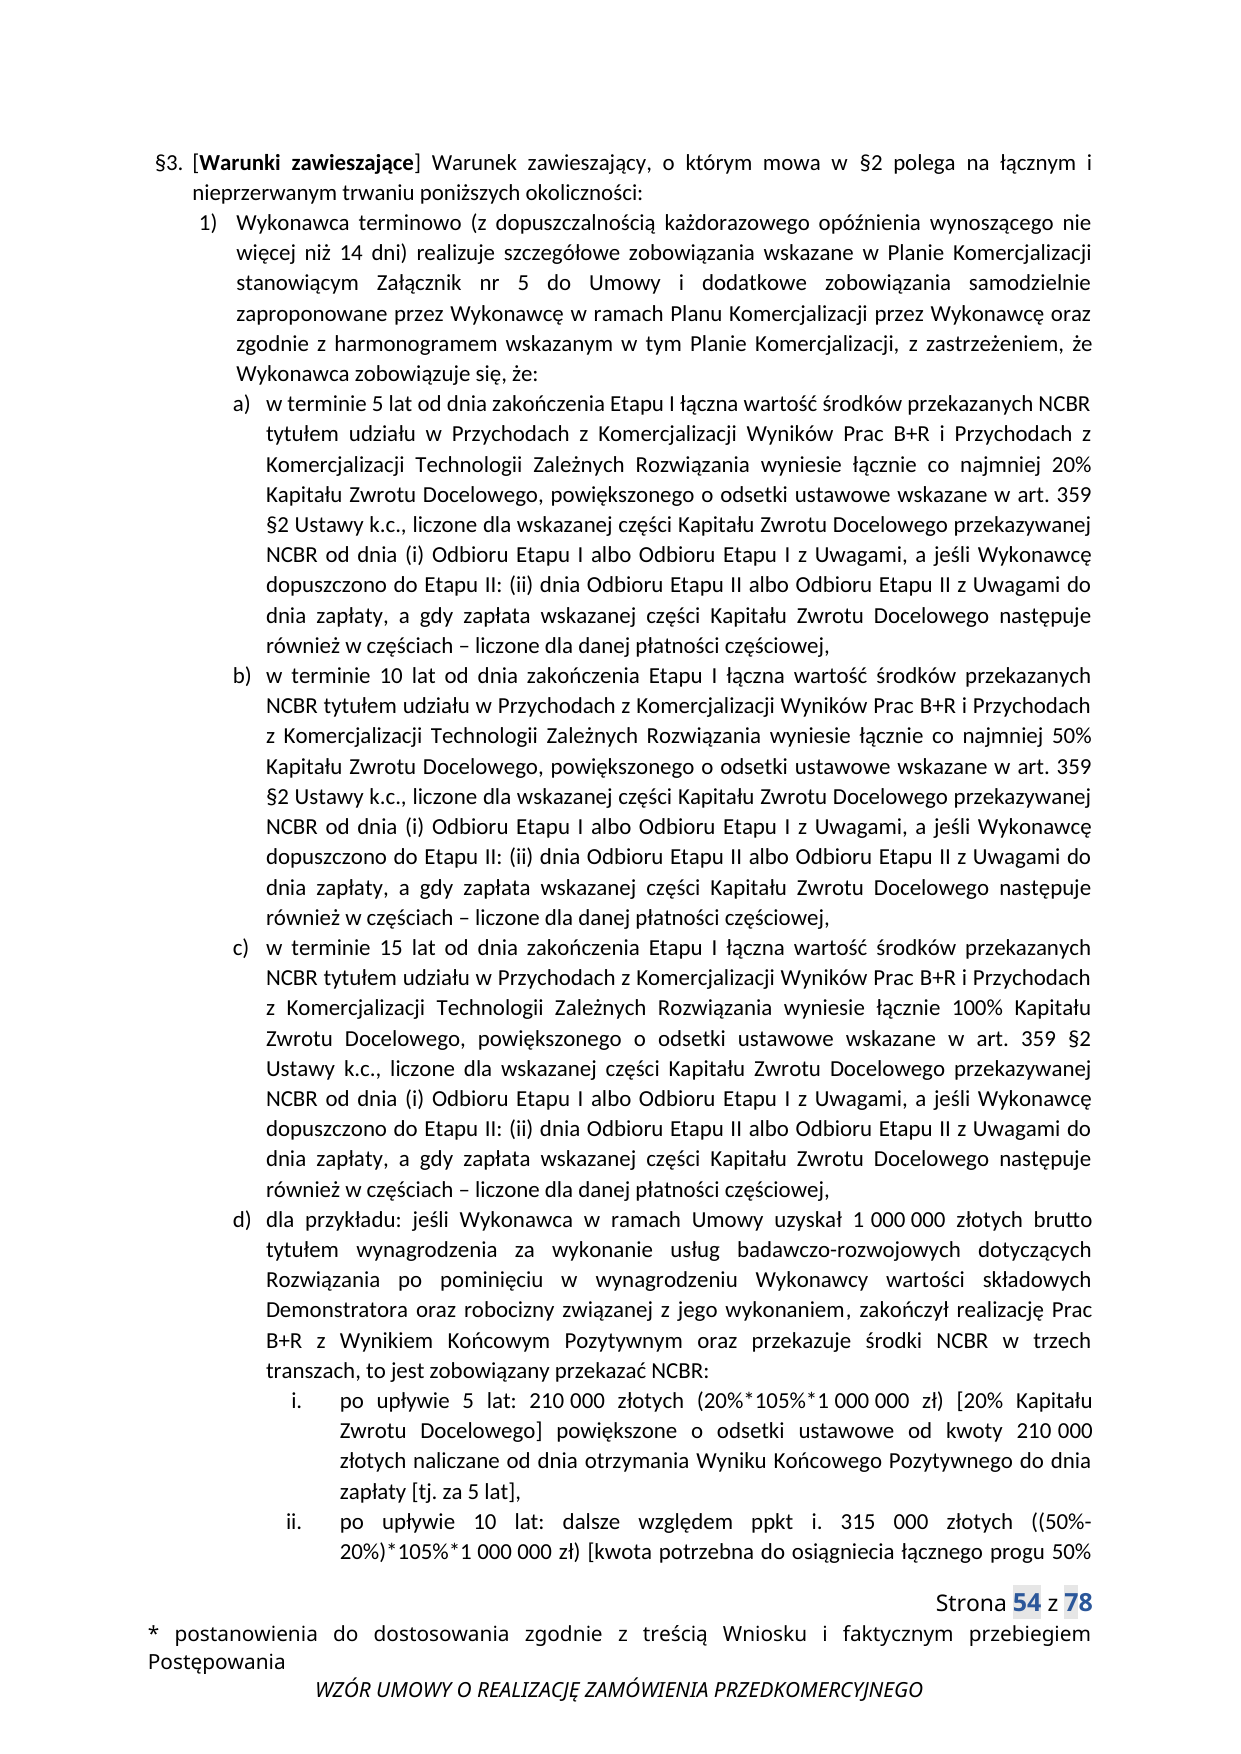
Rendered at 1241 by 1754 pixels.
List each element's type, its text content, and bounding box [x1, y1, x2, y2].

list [302, 1507, 1093, 1565]
list w terminie 10 lat od dnia zakończenia Etapu I łączna wartość środków przekazanych NCBR tytułem udziału w Przychodach z Komercjalizacji Wyników Prac B+R i Przychodach z Komercjalizacji Technologii Zależnych Rozwiązania wyniesie łącznie co najmniej 50% Kapitału Zwrotu Docelowego, powiększonego o odsetki ustawowe wskazane w art. 359 §2 Ustawy k.c., liczone dla wskazanej części Kapitału Zwrotu Docelowego przekazywanej NCBR od dnia (i) Odbioru Etapu I albo Odbioru Etapu I z Uwagami, a jeśli Wykonawcę dopuszczono do Etapu II: (ii) dnia Odbioru Etapu II albo Odbioru Etapu II z Uwagami do dnia zapłaty, a gdy zapłata wskazanej części Kapitału Zwrotu Docelowego następuje również w częściach – liczone dla danej płatności częściowej, [233, 661, 1093, 931]
list Wykonawca terminowo (z dopuszczalnością każdorazowego opóźnienia wynoszącego nie więcej niż 14 dni) realizuje szczegółowe zobowiązania wskazane w Planie Komercjalizacji stanowiącym Załącznik nr 5 do Umowy i dodatkowe zobowiązania samodzielnie zaproponowane przez Wykonawcę w ramach Planu Komercjalizacji przez Wykonawcę oraz zgodnie z harmonogramem wskazanym w tym Planie Komercjalizacji, z zastrzeżeniem, że Wykonawca zobowiązuje się, że: [199, 208, 1093, 387]
list po upływie 5 lat: 210 000 złotych (20%*105%*1 000 000 zł) [20% Kapitału Zwrotu Docelowego] powiększone o odsetki ustawowe od kwoty 210 000 złotych naliczane od dnia otrzymania Wyniku Końcowego Pozytywnego do dnia zapłaty [tj. za 5 lat], [302, 1386, 1093, 1505]
list [Warunki zawieszające] Warunek zawieszający, o którym mowa w §2 polega na łącznym i nieprzerwanym trwaniu poniższych okoliczności: [154, 148, 1093, 206]
list w terminie 5 lat od dnia zakończenia Etapu I łączna wartość środków przekazanych NCBR tytułem udziału w Przychodach z Komercjalizacji Wyników Prac B+R i Przychodach z Komercjalizacji Technologii Zależnych Rozwiązania wyniesie łącznie co najmniej 20% Kapitału Zwrotu Docelowego, powiększonego o odsetki ustawowe wskazane w art. 359 §2 Ustawy k.c., liczone dla wskazanej części Kapitału Zwrotu Docelowego przekazywanej NCBR od dnia (i) Odbioru Etapu I albo Odbioru Etapu I z Uwagami, a jeśli Wykonawcę dopuszczono do Etapu II: (ii) dnia Odbioru Etapu II albo Odbioru Etapu II z Uwagami do dnia zapłaty, a gdy zapłata wskazanej części Kapitału Zwrotu Docelowego następuje również w częściach – liczone dla danej płatności częściowej, [233, 389, 1093, 659]
list w terminie 15 lat od dnia zakończenia Etapu I łączna wartość środków przekazanych NCBR tytułem udziału w Przychodach z Komercjalizacji Wyników Prac B+R i Przychodach z Komercjalizacji Technologii Zależnych Rozwiązania wyniesie łącznie 100% Kapitału Zwrotu Docelowego, powiększonego o odsetki ustawowe wskazane w art. 359 §2 Ustawy k.c., liczone dla wskazanej części Kapitału Zwrotu Docelowego przekazywanej NCBR od dnia (i) Odbioru Etapu I albo Odbioru Etapu I z Uwagami, a jeśli Wykonawcę dopuszczono do Etapu II: (ii) dnia Odbioru Etapu II albo Odbioru Etapu II z Uwagami do dnia zapłaty, a gdy zapłata wskazanej części Kapitału Zwrotu Docelowego następuje również w częściach – liczone dla danej płatności częściowej, [233, 933, 1093, 1203]
list dla przykładu: jeśli Wykonawca w ramach Umowy uzyskał 1 000 000 złotych brutto tytułem wynagrodzenia za wykonanie usług badawczo-rozwojowych dotyczących Rozwiązania po pominięciu w wynagrodzeniu Wykonawcy wartości składowych Demonstratora oraz robocizny związanej z jego wykonaniem, zakończył realizację Prac B+R z Wynikiem Końcowym Pozytywnym oraz przekazuje środki NCBR w trzech transzach, to jest zobowiązany przekazać NCBR: [233, 1205, 1093, 1384]
